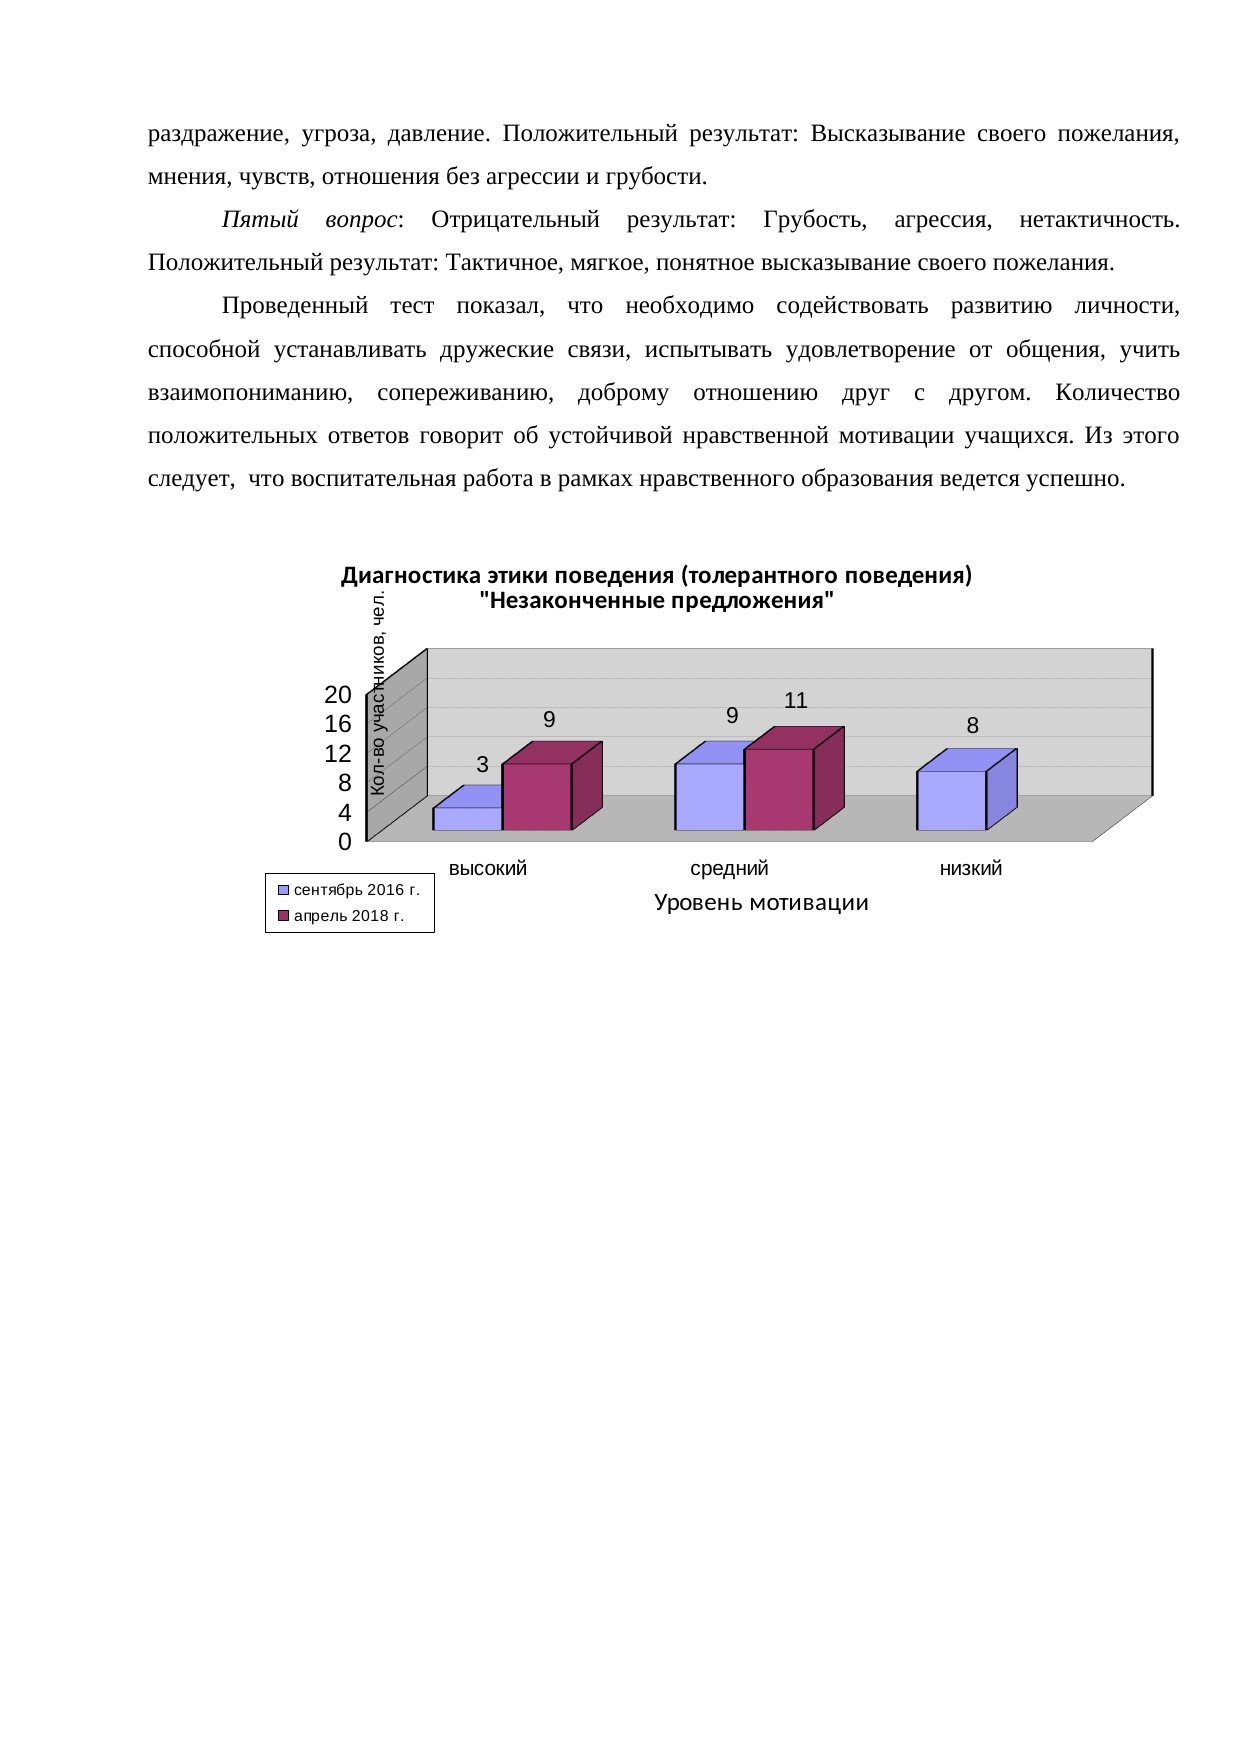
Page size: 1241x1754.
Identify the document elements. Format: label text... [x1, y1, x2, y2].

text Проведенный тест показал, что необходимо содействовать развитию личности, способной устанавливать дружеские связи, испытывать удовлетворение от общения, учить взаимопониманию, сопереживанию, доброму отношению друг с другом. Количество положительных ответов говорит об устойчивой нравственной мотивации учащихся. Из этого следует, что воспитательная работа в рамках нравственного образования ведется успешно. [148, 291, 1181, 492]
text Пятый вопрос: Отрицательный результат: Грубость, агрессия, нетактичность. Положительный результат: Тактичное, мягкое, понятное высказывание своего пожелания. [148, 204, 1181, 276]
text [148, 118, 1181, 190]
